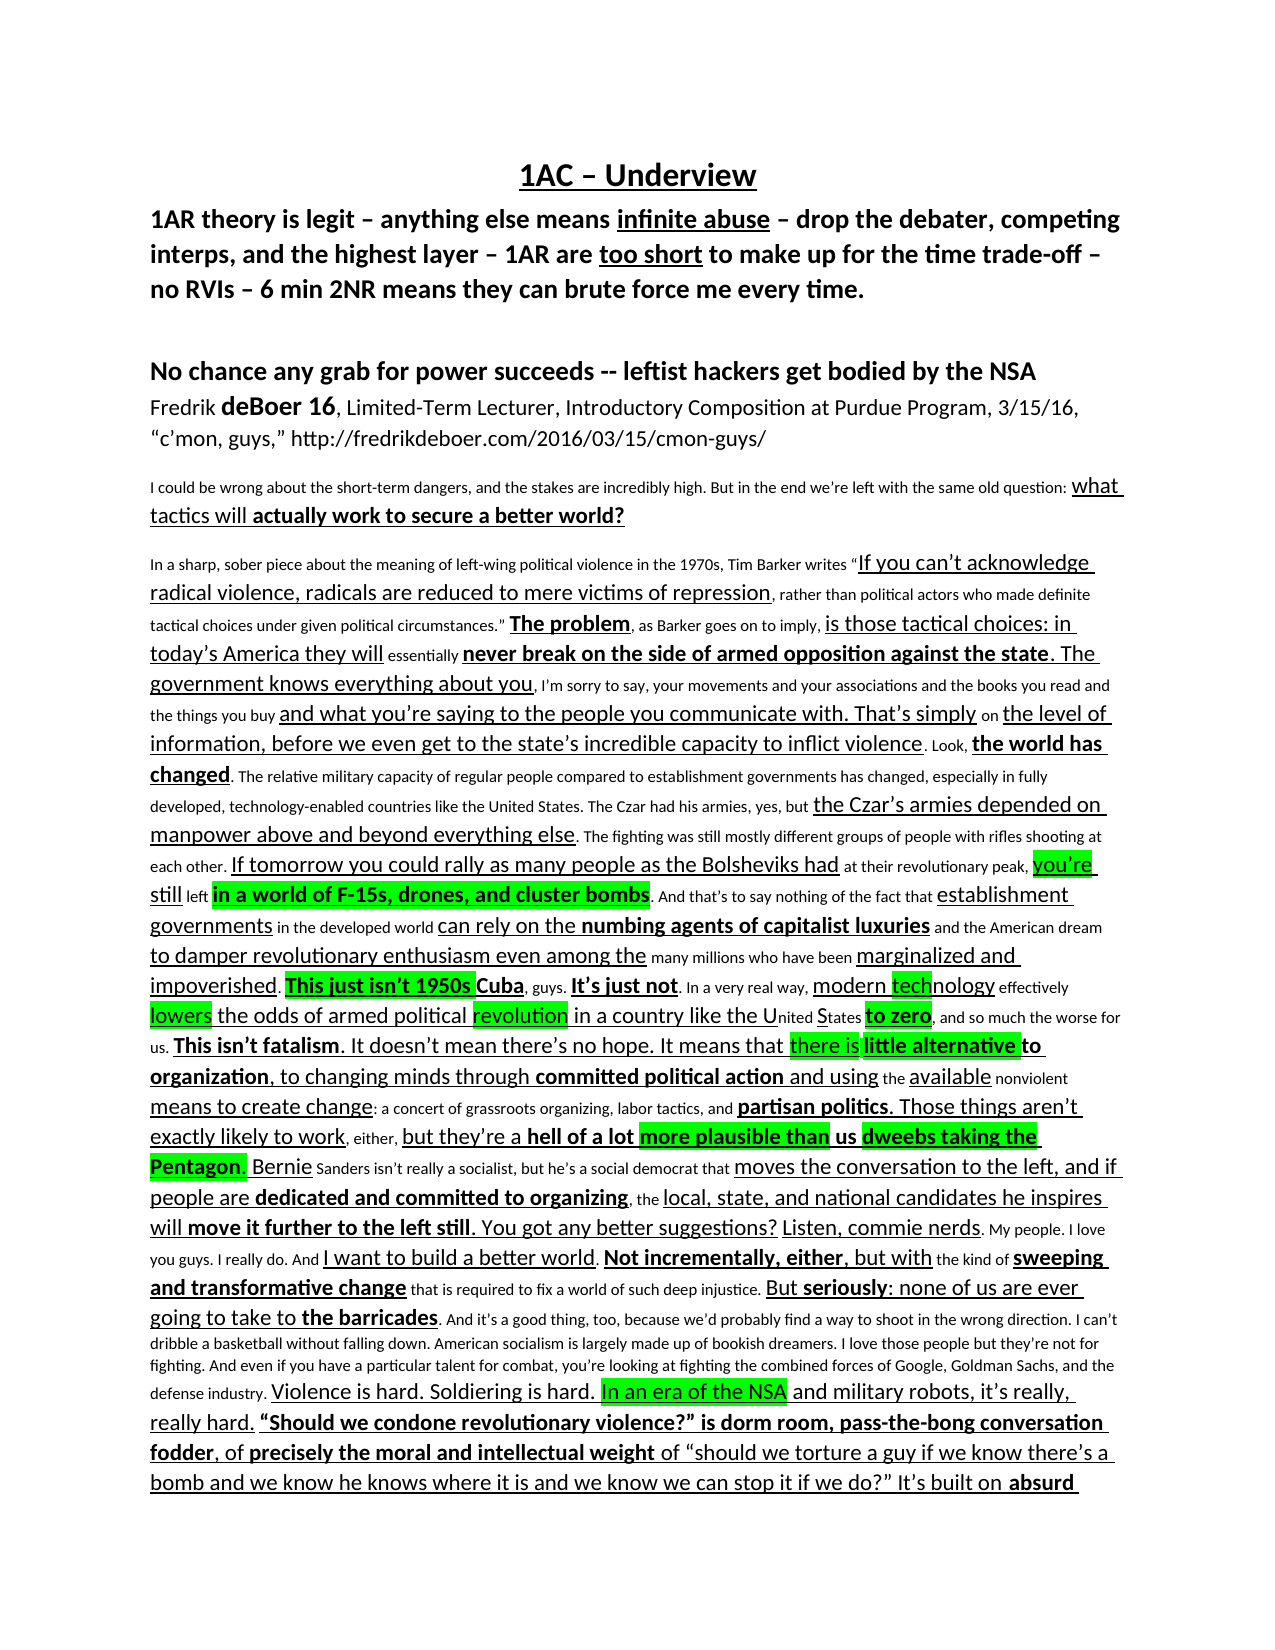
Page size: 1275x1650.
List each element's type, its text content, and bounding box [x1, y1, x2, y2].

subtitle 1AC – Underview [150, 154, 1125, 195]
subtitle 1AR theory is legit – anything else means infinite abuse – drop the debater, competing interps, and the highest layer – 1AR are too short to make up for the time trade-off – no RVIs – 6 min 2NR means they can brute force me every time. [150, 202, 1125, 305]
text Fredrik deBoer 16, Limited-Term Lecturer, Introductory Composition at Purdue Program, 3/15/16, “c’mon, guys,” http://fredrikdeboer.com/2016/03/15/cmon-guys/ [150, 389, 1125, 452]
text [150, 548, 1125, 1496]
text I could be wrong about the short-term dangers, and the stakes are incredibly high. But in the end we’re left with the same old question: what tactics will actually work to secure a better world? [150, 471, 1125, 529]
subtitle No chance any grab for power succeeds -- leftist hackers get bodied by the NSA [150, 354, 1125, 387]
